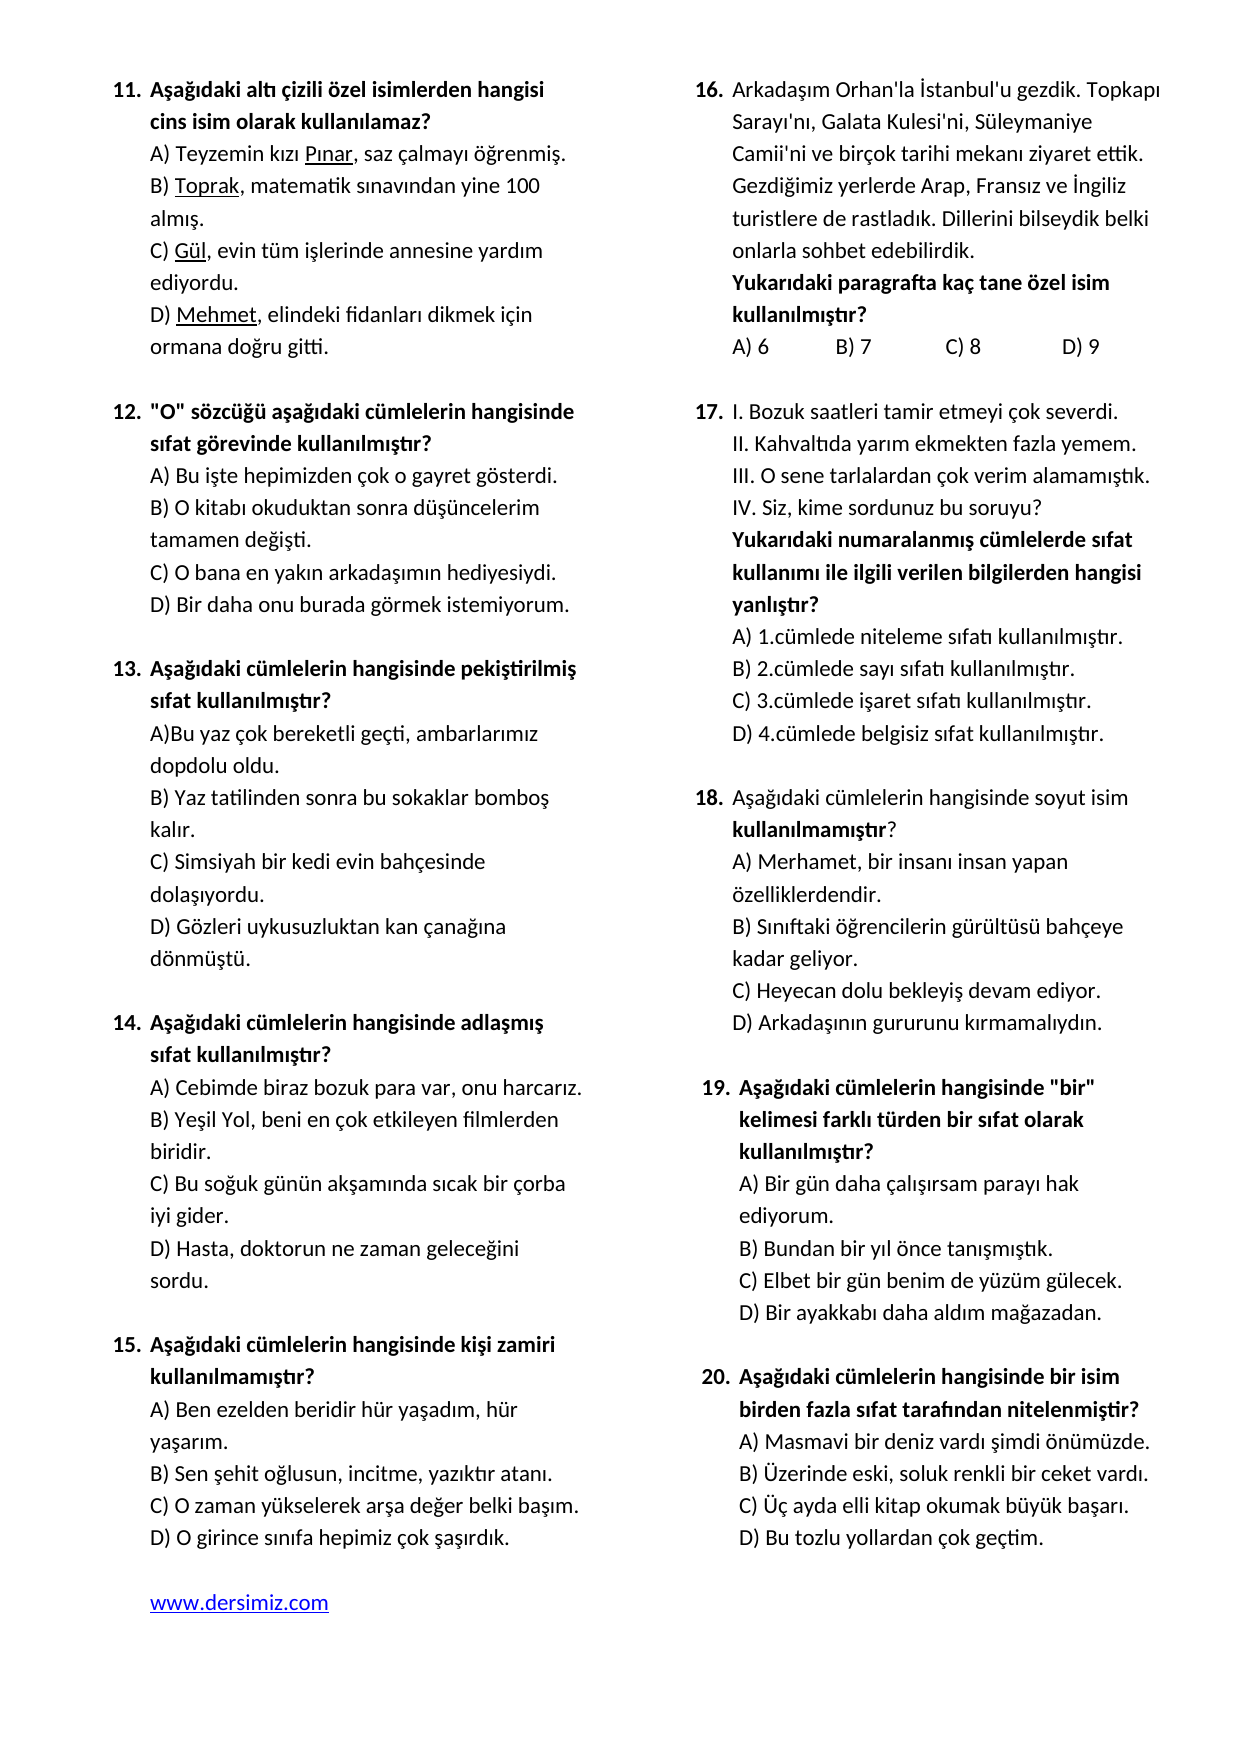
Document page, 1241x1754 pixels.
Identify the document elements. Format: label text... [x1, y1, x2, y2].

list Aşağıdaki cümlelerin hangisinde "bir" kelimesi farklı türden bir sıfat olarak kullanılmıştır? [701, 1073, 1165, 1165]
list B) Üzerinde eski, soluk renkli bir ceket vardı. [739, 1459, 1165, 1487]
list Yukarıdaki numaralanmış cümlelerde sıfat kullanımı ile ilgili verilen bilgilerden hangisi yanlıştır? [732, 526, 1165, 618]
list A) Bir gün daha çalışırsam parayı hak ediyorum. [739, 1169, 1165, 1229]
list "O" sözcüğü aşağıdaki cümlelerin hangisinde sıfat görevinde kullanılmıştır? [112, 397, 583, 457]
list I. Bozuk saatleri tamir etmeyi çok severdi. [694, 397, 1165, 425]
list III. O sene tarlalardan çok verim alamamıştık. [732, 461, 1165, 489]
list Aşağıdaki cümlelerin hangisinde kişi zamiri kullanılmamıştır? [112, 1330, 583, 1391]
list B) 2.cümlede sayı sıfatı kullanılmıştır. [732, 654, 1165, 682]
list www.dersimiz.com [150, 1588, 583, 1616]
list C) 3.cümlede işaret sıfatı kullanılmıştır. [732, 687, 1165, 714]
list A) Ben ezelden beridir hür yaşadım, hür yaşarım. [150, 1395, 583, 1455]
list Aşağıdaki altı çizili özel isimlerden hangisi cins isim olarak kullanılamaz? [112, 75, 583, 135]
list A) 1.cümlede niteleme sıfatı kullanılmıştır. [732, 622, 1165, 650]
list Yukarıdaki paragrafta kaç tane özel isim kullanılmıştır? [732, 268, 1165, 328]
list C) Üç ayda elli kitap okumak büyük başarı. [739, 1491, 1165, 1519]
list D) Bir daha onu burada görmek istemiyorum. [150, 590, 583, 618]
list C) O bana en yakın arkadaşımın hediyesiydi. [150, 558, 583, 586]
list Arkadaşım Orhan'la İstanbul'u gezdik. Topkapı Sarayı'nı, Galata Kulesi'ni, Süleymaniye Camii'ni ve birçok tarihi mekanı ziyaret ettik. Gezdiğimiz yerlerde Arap, Fransız ve İngiliz turistlere de rastladık. Dillerini bilseydik belki onlarla sohbet edebilirdik. [694, 75, 1165, 264]
list D) Arkadaşının gururunu kırmamalıydın. [732, 1008, 1165, 1036]
list D) Hasta, doktorun ne zaman geleceğini sordu. [150, 1234, 583, 1294]
list Aşağıdaki cümlelerin hangisinde soyut isim kullanılmamıştır? [694, 783, 1165, 843]
list II. Kahvaltıda yarım ekmekten fazla yemem. [732, 429, 1165, 457]
list C) Elbet bir gün benim de yüzüm gülecek. [739, 1266, 1165, 1294]
list D) Gözleri uykusuzluktan kan çanağına dönmüştü. [150, 912, 583, 972]
list B) Bundan bir yıl önce tanışmıştık. [739, 1234, 1165, 1262]
list B) Yaz tatilinden sonra bu sokaklar bomboş kalır. [150, 783, 583, 843]
list A) Merhamet, bir insanı insan yapan özelliklerdendir. [732, 847, 1165, 908]
list Aşağıdaki cümlelerin hangisinde pekiştirilmiş sıfat kullanılmıştır? [112, 654, 583, 714]
list Aşağıdaki cümlelerin hangisinde bir isim birden fazla sıfat tarafından nitelenmiştir? [701, 1362, 1165, 1423]
list C) Simsiyah bir kedi evin bahçesinde dolaşıyordu. [150, 847, 583, 908]
list C) Heyecan dolu bekleyiş devam ediyor. [732, 976, 1165, 1004]
list IV. Siz, kime sordunuz bu soruyu? [732, 493, 1165, 521]
list B) Sınıftaki öğrencilerin gürültüsü bahçeye kadar geliyor. [732, 912, 1165, 972]
list A) Bu işte hepimizden çok o gayret gösterdi. [150, 461, 583, 489]
list A) Masmavi bir deniz vardı şimdi önümüzde. [739, 1427, 1165, 1455]
list B) Yeşil Yol, beni en çok etkileyen filmlerden biridir. [150, 1105, 583, 1165]
list A)Bu yaz çok bereketli geçti, ambarlarımız dopdolu oldu. [150, 719, 583, 779]
list D) Mehmet, elindeki fidanları dikmek için ormana doğru gitti. [150, 300, 583, 361]
list D) Bir ayakkabı daha aldım mağazadan. [739, 1298, 1165, 1326]
list A) Cebimde biraz bozuk para var, onu harcarız. [150, 1073, 583, 1101]
list B) O kitabı okuduktan sonra düşüncelerim tamamen değişti. [150, 493, 583, 554]
list D) Bu tozlu yollardan çok geçtim. [739, 1523, 1165, 1551]
list A) Teyzemin kızı Pınar, saz çalmayı öğrenmiş. [150, 139, 583, 167]
list C) Bu soğuk günün akşamında sıcak bir çorba iyi gider. [150, 1169, 583, 1229]
list Aşağıdaki cümlelerin hangisinde adlaşmış sıfat kullanılmıştır? [112, 1008, 583, 1069]
list B) Toprak, matematik sınavından yine 100 almış. [150, 172, 583, 232]
list C) O zaman yükselerek arşa değer belki başım. [150, 1491, 583, 1519]
list B) Sen şehit oğlusun, incitme, yazıktır atanı. [150, 1459, 583, 1487]
list C) Gül, evin tüm işlerinde annesine yardım ediyordu. [150, 236, 583, 296]
list D) O girince sınıfa hepimiz çok şaşırdık. [150, 1523, 583, 1551]
list A) 6 B) 7 C) 8 D) 9 [732, 332, 1165, 361]
list D) 4.cümlede belgisiz sıfat kullanılmıştır. [732, 719, 1165, 747]
